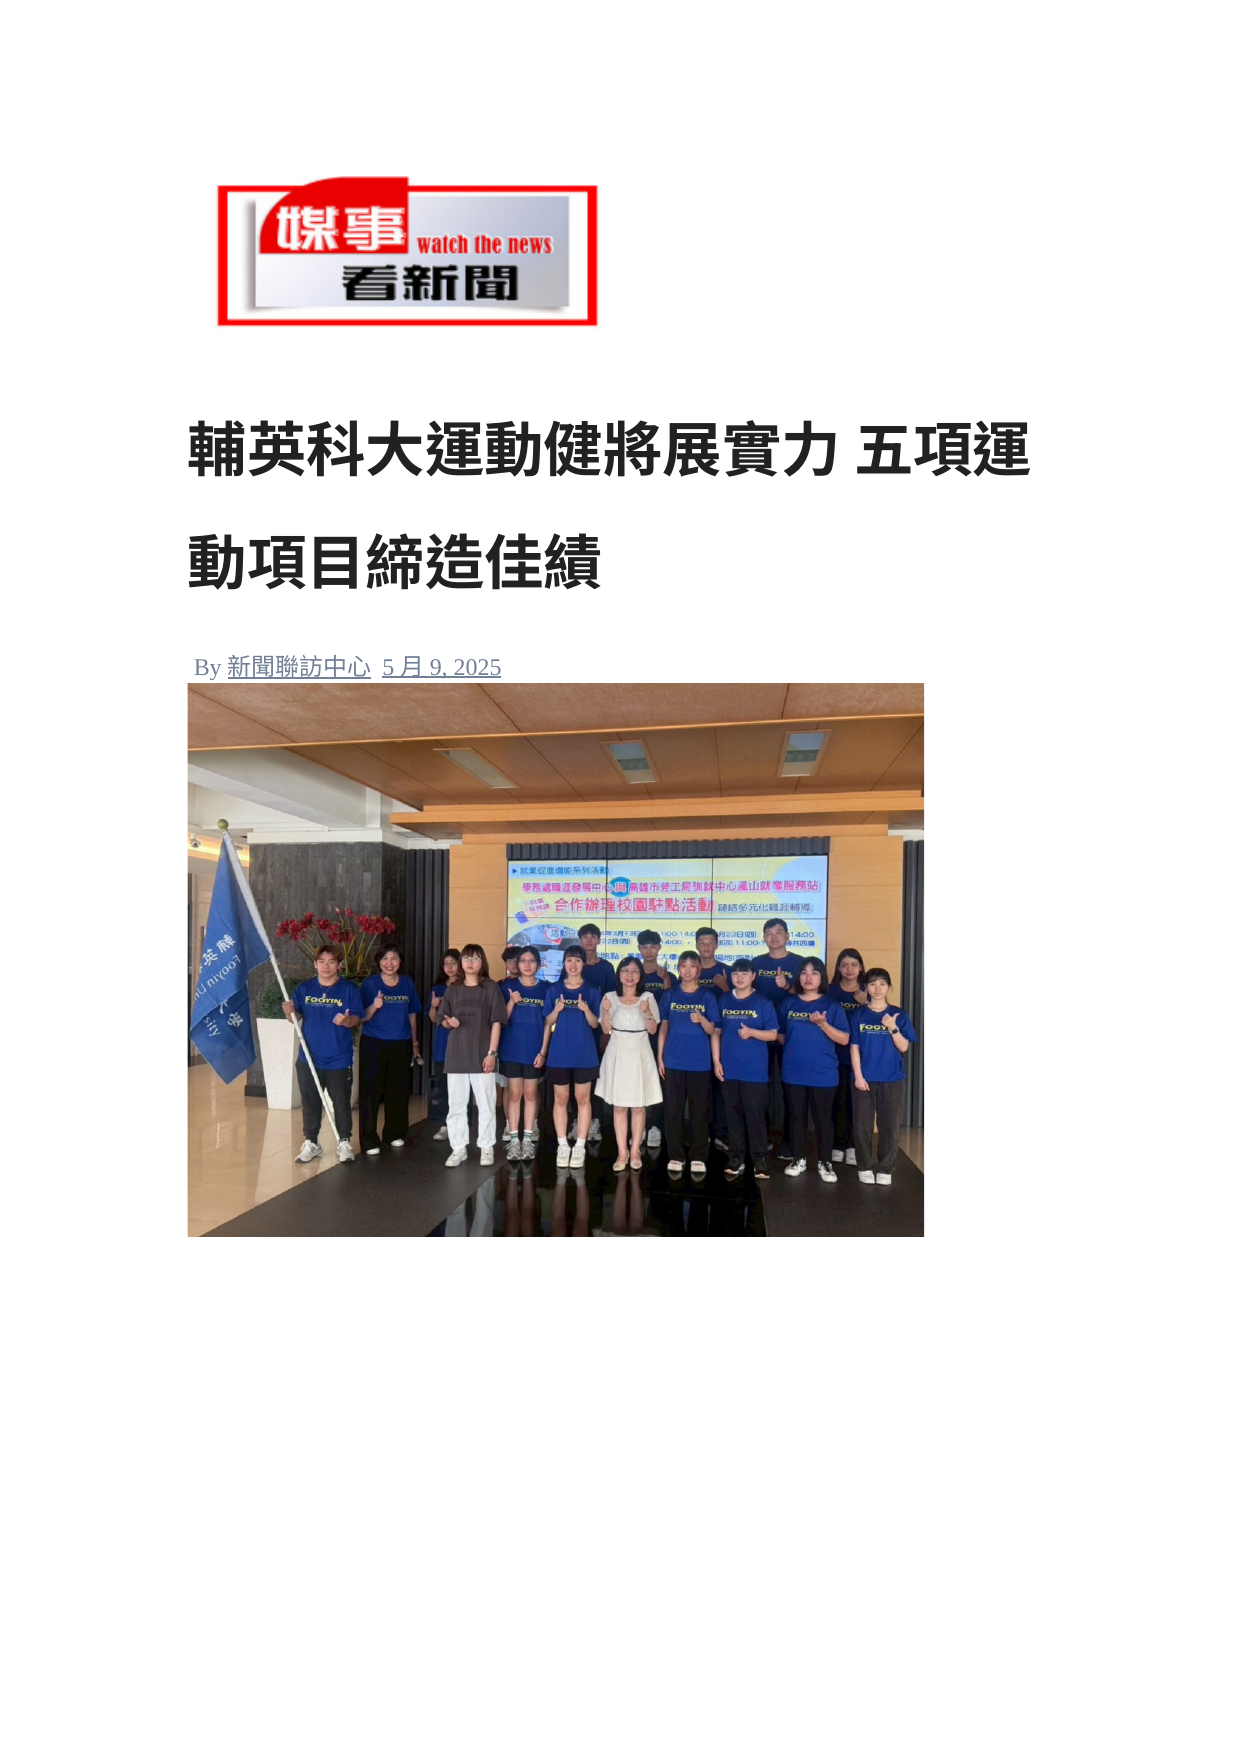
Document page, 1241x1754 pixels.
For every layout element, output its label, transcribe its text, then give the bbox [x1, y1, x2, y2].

picture [187, 683, 925, 1237]
text 輔英科大運動健將展實力 五項運動項目締造佳績 [187, 389, 1053, 614]
text By 新聞聯訪中心 5 月 9, 2025 [187, 646, 1053, 683]
